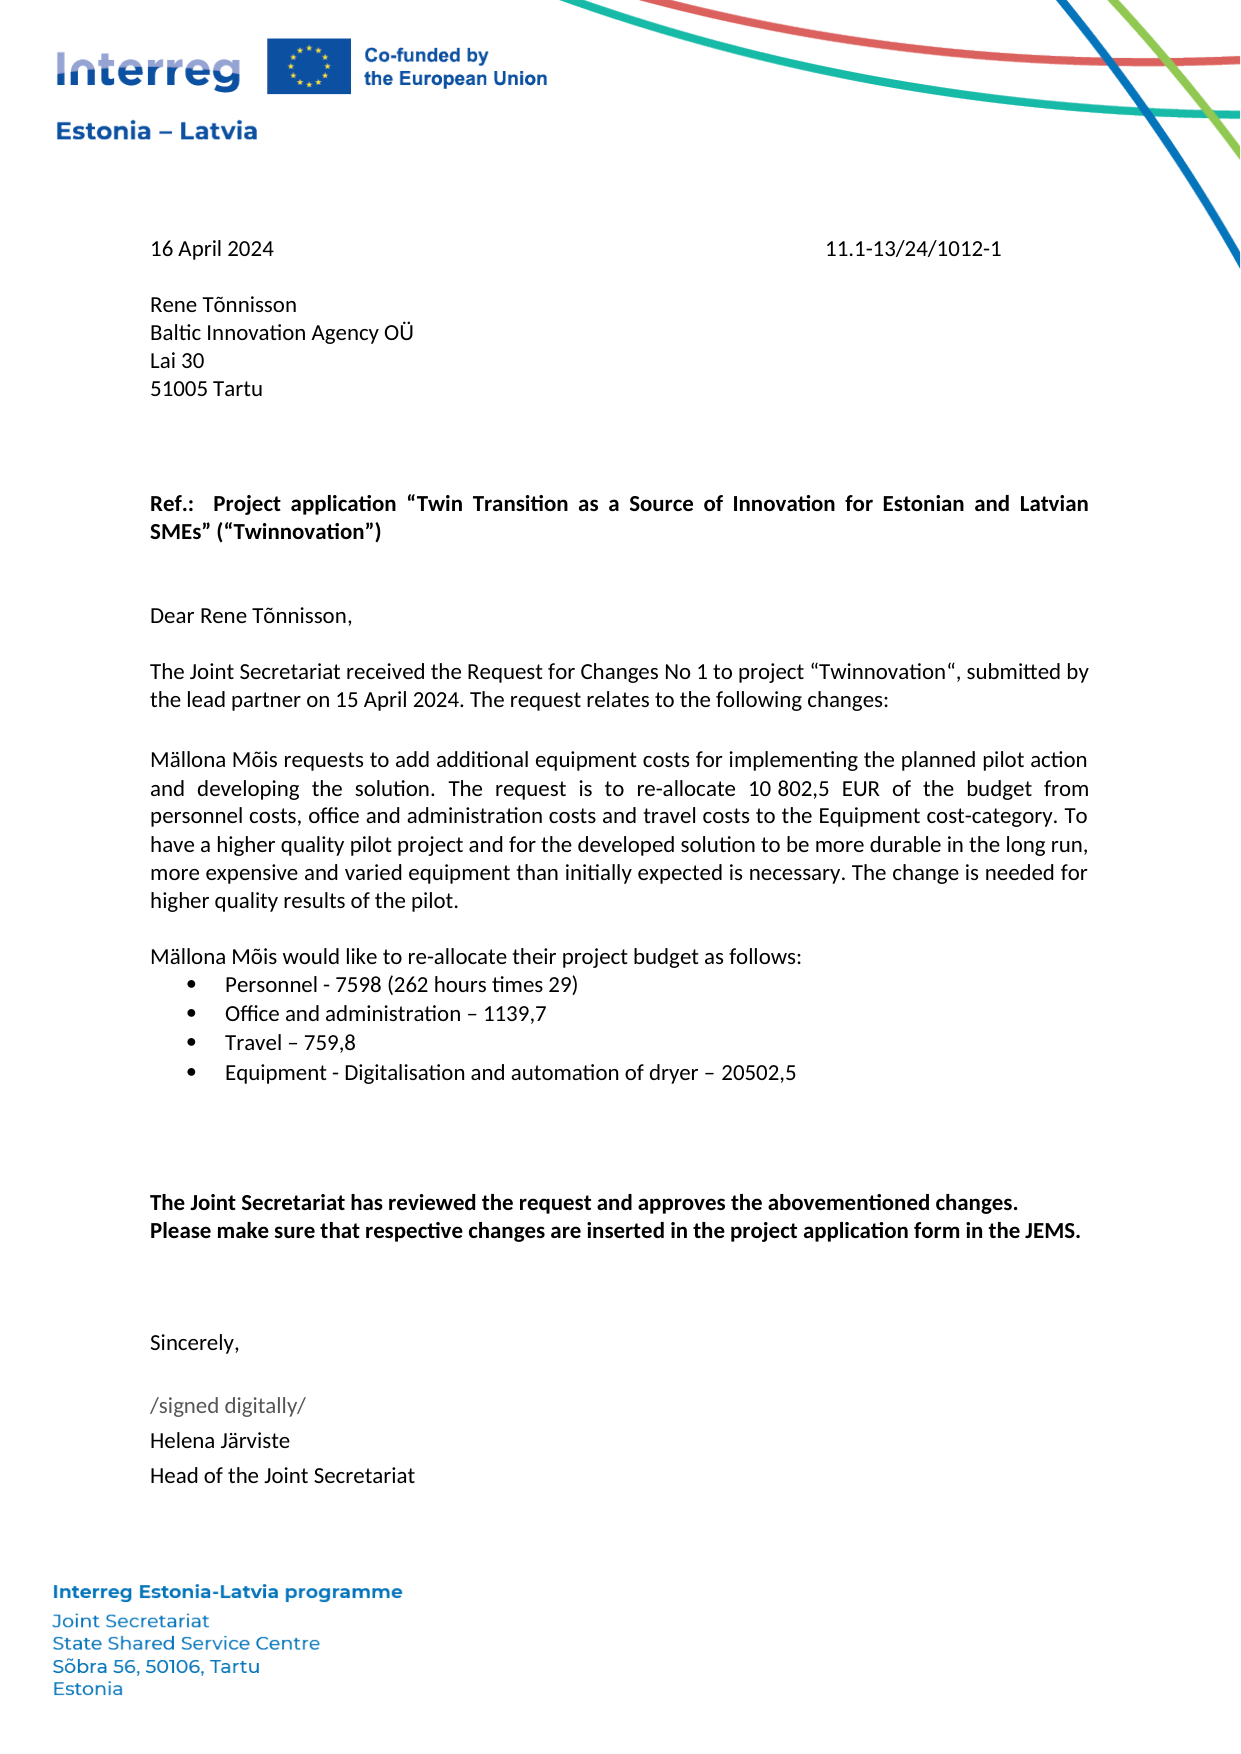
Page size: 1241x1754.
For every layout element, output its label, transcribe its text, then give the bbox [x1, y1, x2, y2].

text /signed digitally/ [150, 1391, 1090, 1419]
list Personnel - 7598 (262 hours times 29) [187, 970, 1090, 998]
text Ref.: Project application “Twin Transition as a Source of Innovation for Estonian and Latvian SMEs” (“Twinnovation”) [150, 489, 1090, 545]
text Head of the Joint Secretariat [150, 1461, 1090, 1489]
list Office and administration – 1139,7 [187, 999, 1090, 1027]
text The Joint Secretariat has reviewed the request and approves the abovementioned changes. [150, 1188, 1090, 1216]
list Equipment - Digitalisation and automation of dryer – 20502,5 [187, 1058, 1090, 1086]
list Travel – 759,8 [187, 1028, 1090, 1057]
text The Joint Secretariat received the Request for Changes No 1 to project “Twinnovation“, submitted by the lead partner on 15 April 2024. The request relates to the following changes: [150, 657, 1090, 713]
text Mällona Mõis would like to re-allocate their project budget as follows: [150, 914, 1090, 970]
text Mällona Mõis requests to add additional equipment costs for implementing the planned pilot action and developing the solution. The request is to re-allocate 10 802,5 EUR of the budget from personnel costs, office and administration costs and travel costs to the Equipment cost-category. To have a higher quality pilot project and for the developed solution to be more durable in the long run, more expensive and varied equipment than initially expected is necessary. The change is needed for higher quality results of the pilot. [150, 746, 1090, 914]
text Baltic Innovation Agency OÜ [150, 318, 1090, 346]
text Please make sure that respective changes are inserted in the project application form in the JEMS. [150, 1216, 1090, 1244]
text Helena Järviste [150, 1426, 1090, 1454]
text Sincerely, [150, 1328, 1090, 1356]
text Lai 30 [150, 346, 1090, 374]
text Dear Rene Tõnnisson, [150, 601, 1090, 629]
picture [0, 0, 1241, 1754]
text 16 April 2024 11.1-13/24/1012-1 [150, 234, 1090, 262]
text 51005 Tartu [150, 374, 1090, 402]
text Rene Tõnnisson [150, 290, 1090, 318]
